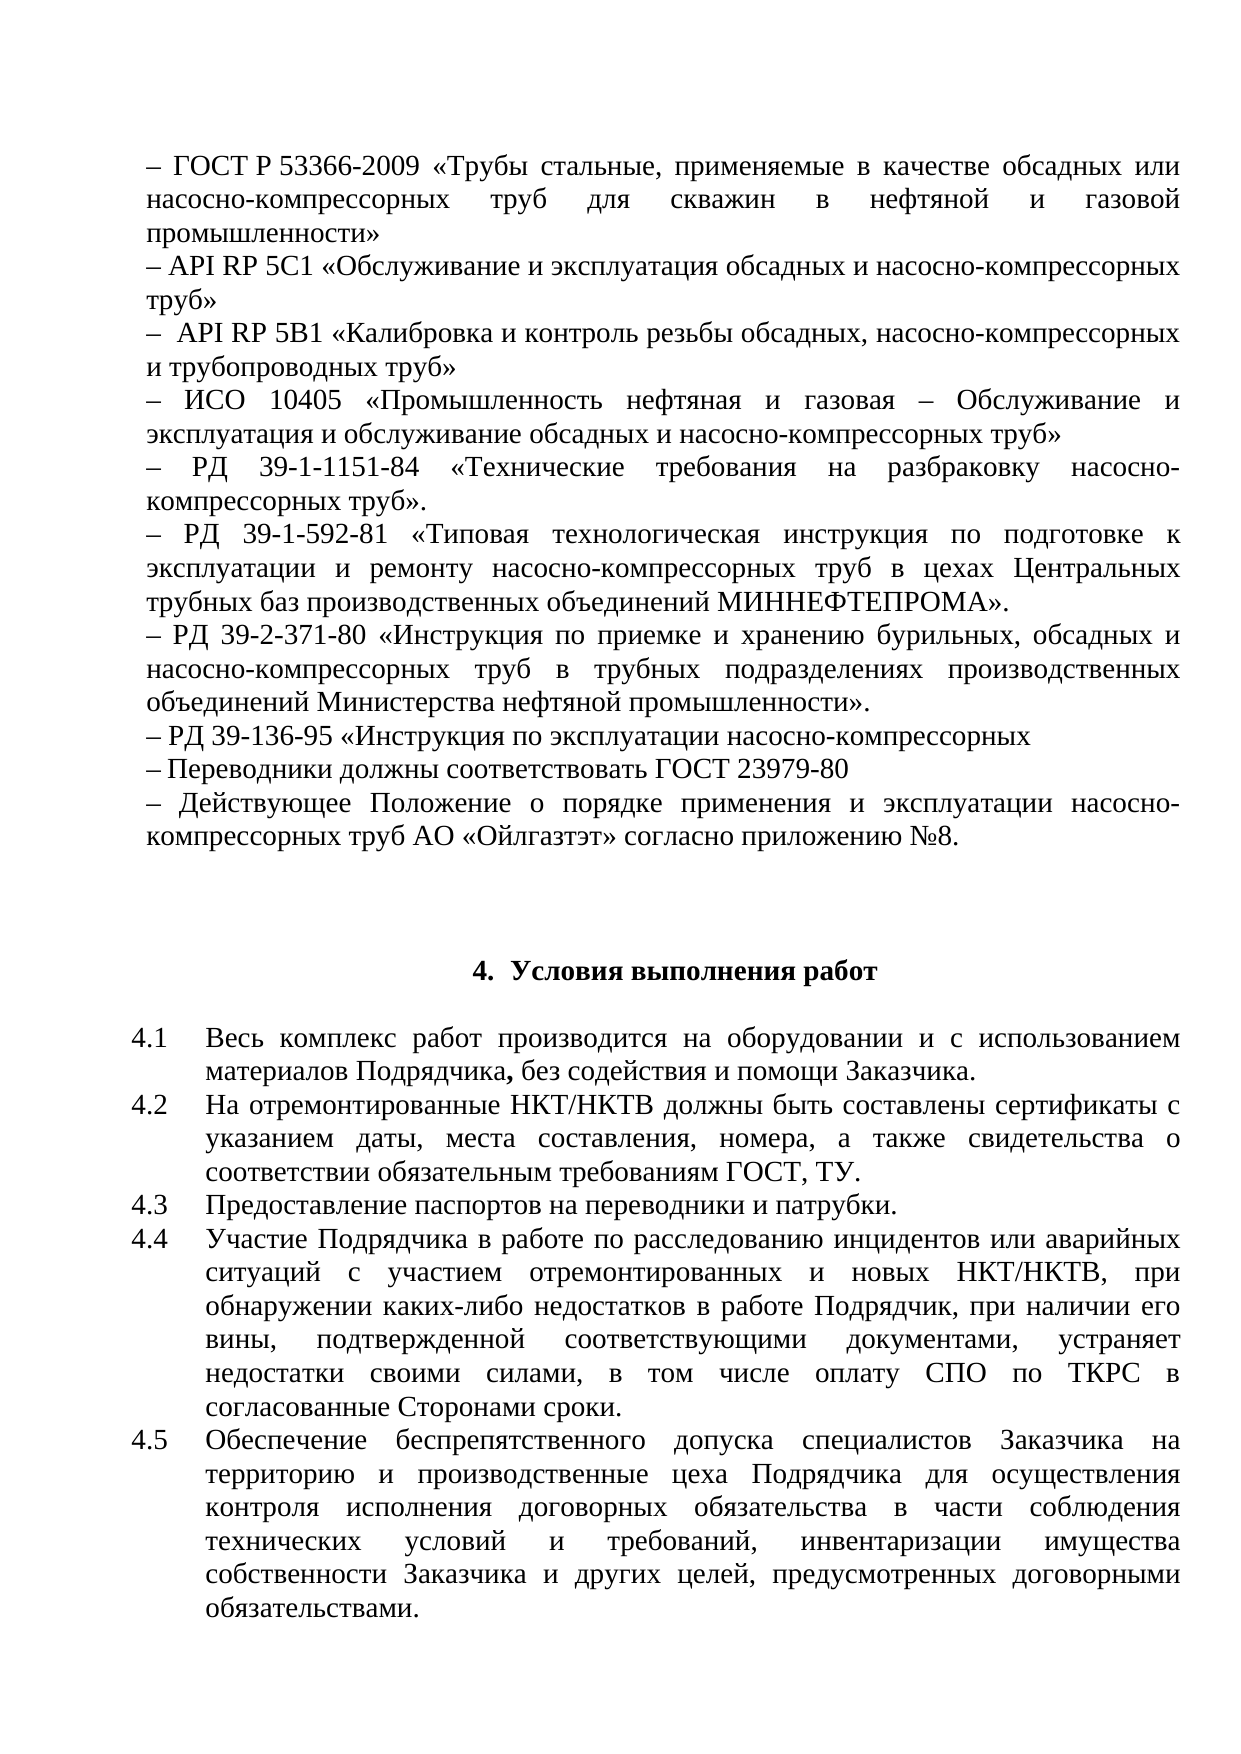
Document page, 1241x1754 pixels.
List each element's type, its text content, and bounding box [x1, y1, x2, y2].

text – API RP 5C1 «Обслуживание и эксплуатация обсадных и насосно-компрессорных труб» [146, 248, 1181, 315]
text – РД 39-2-371-80 «Инструкция по приемке и хранению бурильных, обсадных и насосно-компрессорных труб в трубных подразделениях производственных объединений Министерства нефтяной промышленности». [146, 617, 1181, 718]
list Обеспечение беспрепятственного допуска специалистов Заказчика на территорию и производственные цеха Подрядчика для осуществления контроля исполнения договорных обязательства в части соблюдения технических условий и требований, инвентаризации имущества собственности Заказчика и других целей, предусмотренных договорными обязательствами. [131, 1422, 1181, 1623]
list Предоставление паспортов на переводники и патрубки. [131, 1187, 1181, 1221]
list Весь комплекс работ производится на оборудовании и с использованием материалов Подрядчика, без содействия и помощи Заказчика. [131, 1020, 1181, 1087]
text – РД 39-1-1151-84 «Технические требования на разбраковку насосно-компрессорных труб». [146, 449, 1181, 517]
text – API RP 5В1 «Калибровка и контроль резьбы обсадных, насосно-компрессорных и трубопроводных труб» [146, 315, 1181, 382]
text – Переводники должны соответствовать ГОСТ 23979-80 [146, 751, 1181, 785]
list Участие Подрядчика в работе по расследованию инцидентов или аварийных ситуаций с участием отремонтированных и новых НКТ/НКТВ, при обнаружении каких-либо недостатков в работе Подрядчик, при наличии его вины, подтвержденной соответствующими документами, устраняет недостатки своими силами, в том числе оплату СПО по ТКРС в согласованные Сторонами сроки. [131, 1221, 1181, 1422]
text – ГОСТ Р 53366-2009 «Трубы стальные, применяемые в качестве обсадных или насосно-компрессорных труб для скважин в нефтяной и газовой промышленности» [146, 148, 1181, 248]
text – РД 39-136-95 «Инструкция по эксплуатации насосно-компрессорных [146, 718, 1181, 751]
list На отремонтированные НКТ/НКТВ должны быть составлены сертификаты с указанием даты, места составления, номера, а также свидетельства о соответствии обязательным требованиям ГОСТ, ТУ. [131, 1087, 1181, 1187]
list Условия выполнения работ [169, 953, 1181, 986]
text – РД 39-1-592-81 «Типовая технологическая инструкция по подготовке к эксплуатации и ремонту насосно-компрессорных труб в цехах Центральных трубных баз производственных объединений МИННЕФТЕПРОМА». [146, 517, 1181, 617]
text – Действующее Положение о порядке применения и эксплуатации насосно-компрессорных труб АО «Ойлгазтэт» согласно приложению №8. [146, 785, 1181, 852]
text – ИСО 10405 «Промышленность нефтяная и газовая – Обслуживание и эксплуатация и обслуживание обсадных и насосно-компрессорных труб» [146, 382, 1181, 449]
